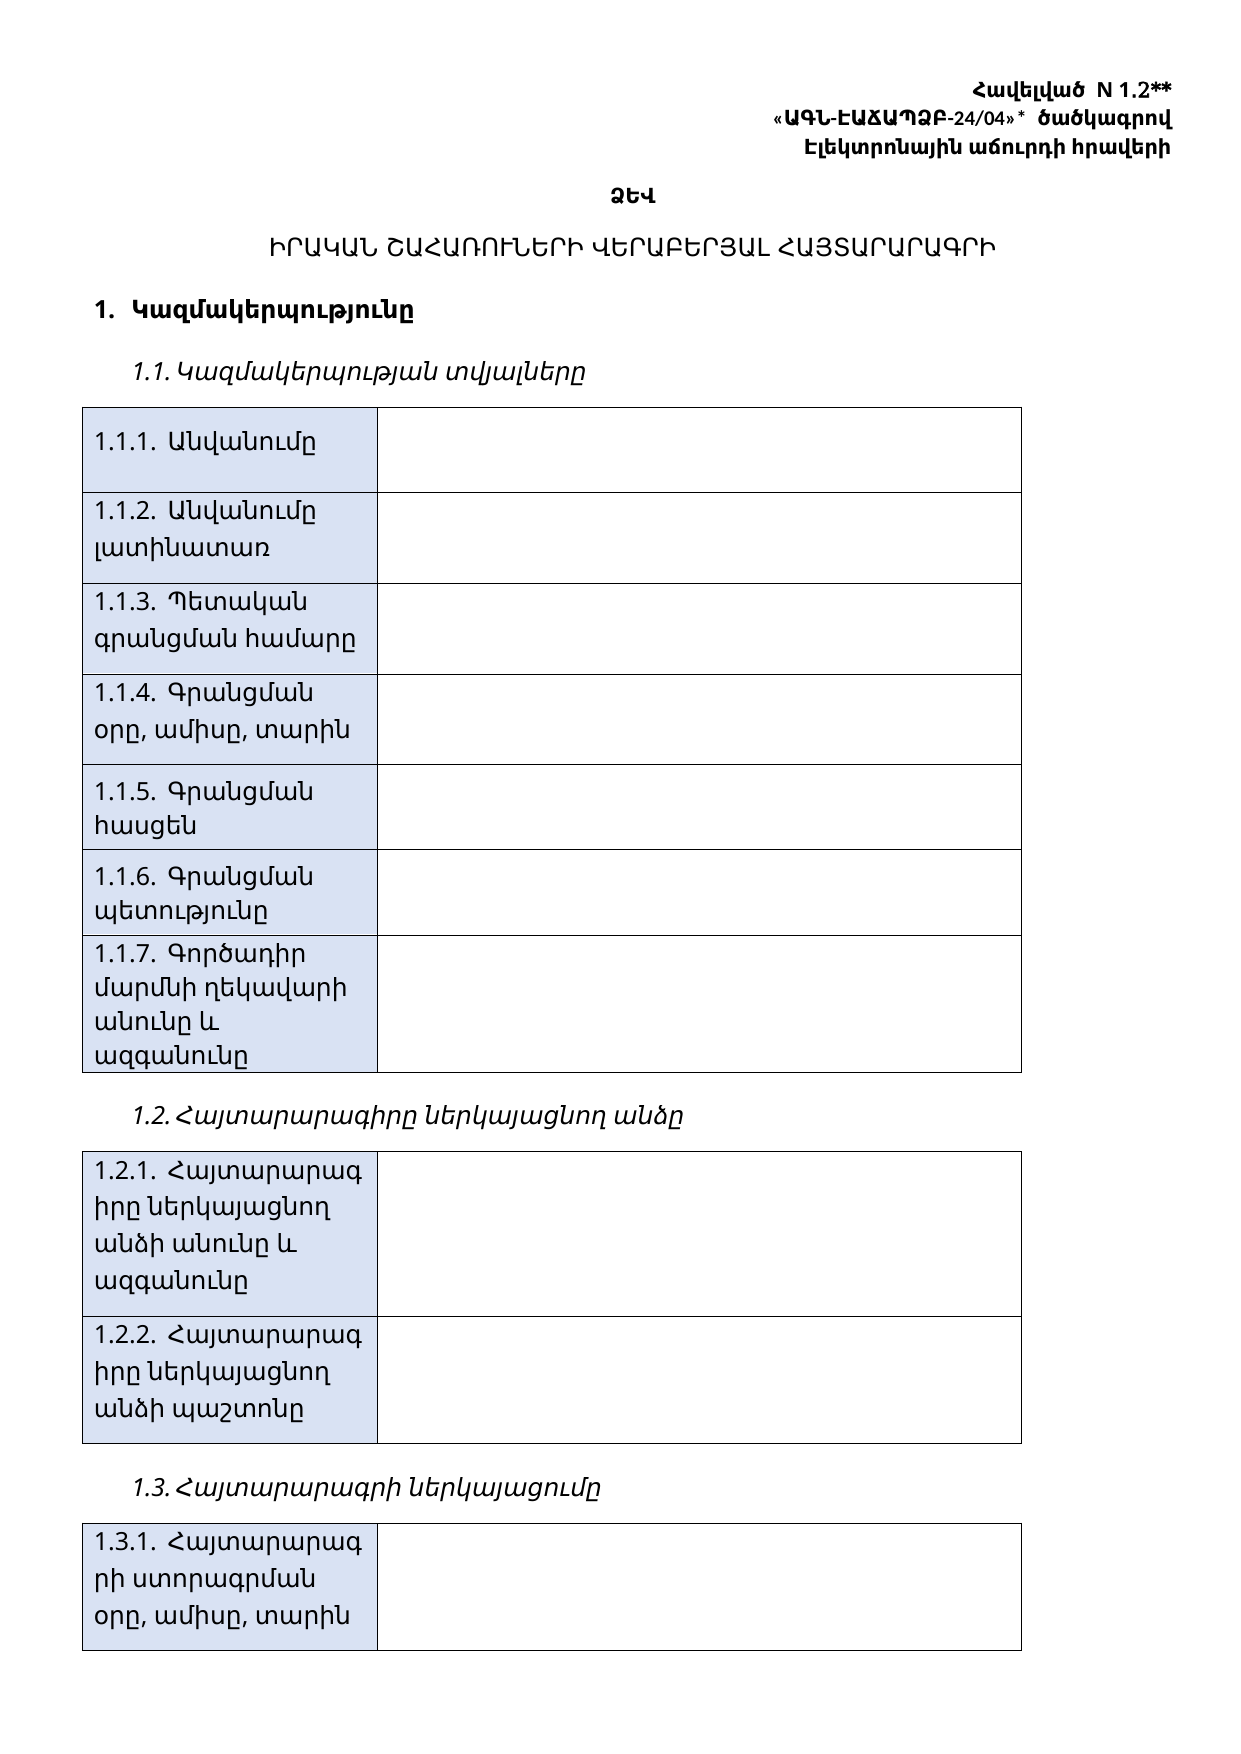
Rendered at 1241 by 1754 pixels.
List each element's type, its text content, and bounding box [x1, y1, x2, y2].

text ՁԵՎ [94, 184, 1171, 209]
table_cell Անվանումը լատինատառ [83, 493, 377, 583]
table_header Հայտարարագիրը ներկայացնող անձի անունը և ազգանունը [83, 1152, 377, 1316]
table_cell [378, 765, 1021, 849]
table_header Հայտարարագրի ստորագրման օրը, ամիսը, տարին [83, 1524, 377, 1650]
text Հավելված N 1․2** [94, 75, 1171, 103]
list Հայտարարագրի ներկայացումը [131, 1469, 1171, 1503]
text ԻՐԱԿԱՆ ՇԱՀԱՌՈՒՆԵՐԻ ՎԵՐԱԲԵՐՅԱԼ ՀԱՅՏԱՐԱՐԱԳՐԻ [94, 233, 1171, 262]
table_header [378, 408, 1021, 492]
table_cell [378, 1317, 1021, 1443]
table_header [378, 1152, 1021, 1316]
table_cell Գրանցման պետությունը [83, 850, 377, 934]
table_cell Գործադիր մարմնի ղեկավարի անունը և ազգանունը [83, 936, 377, 1072]
table_cell Գրանցման հասցեն [83, 765, 377, 849]
text «ԱԳՆ-ԷԱՃԱՊՁԲ-24/04»* ծածկագրով [94, 103, 1171, 132]
table_cell [378, 850, 1021, 934]
table_cell [378, 936, 1021, 1072]
table_header Անվանումը [83, 408, 377, 492]
table_cell [378, 493, 1021, 583]
table_cell Պետական գրանցման համարը [83, 584, 377, 673]
table_cell Գրանցման օրը, ամիսը, տարին [83, 675, 377, 764]
table_cell [378, 584, 1021, 673]
text Էլեկտրոնային աճուրդի հրավերի [94, 132, 1171, 160]
list Կազմակերպության տվյալները [131, 353, 1171, 387]
table_header [378, 1524, 1021, 1650]
list Հայտարարագիրը ներկայացնող անձը [131, 1098, 1171, 1132]
list Կազմակերպությունը [94, 291, 1171, 326]
table_cell [378, 675, 1021, 764]
table_cell Հայտարարագիրը ներկայացնող անձի պաշտոնը [83, 1317, 377, 1443]
